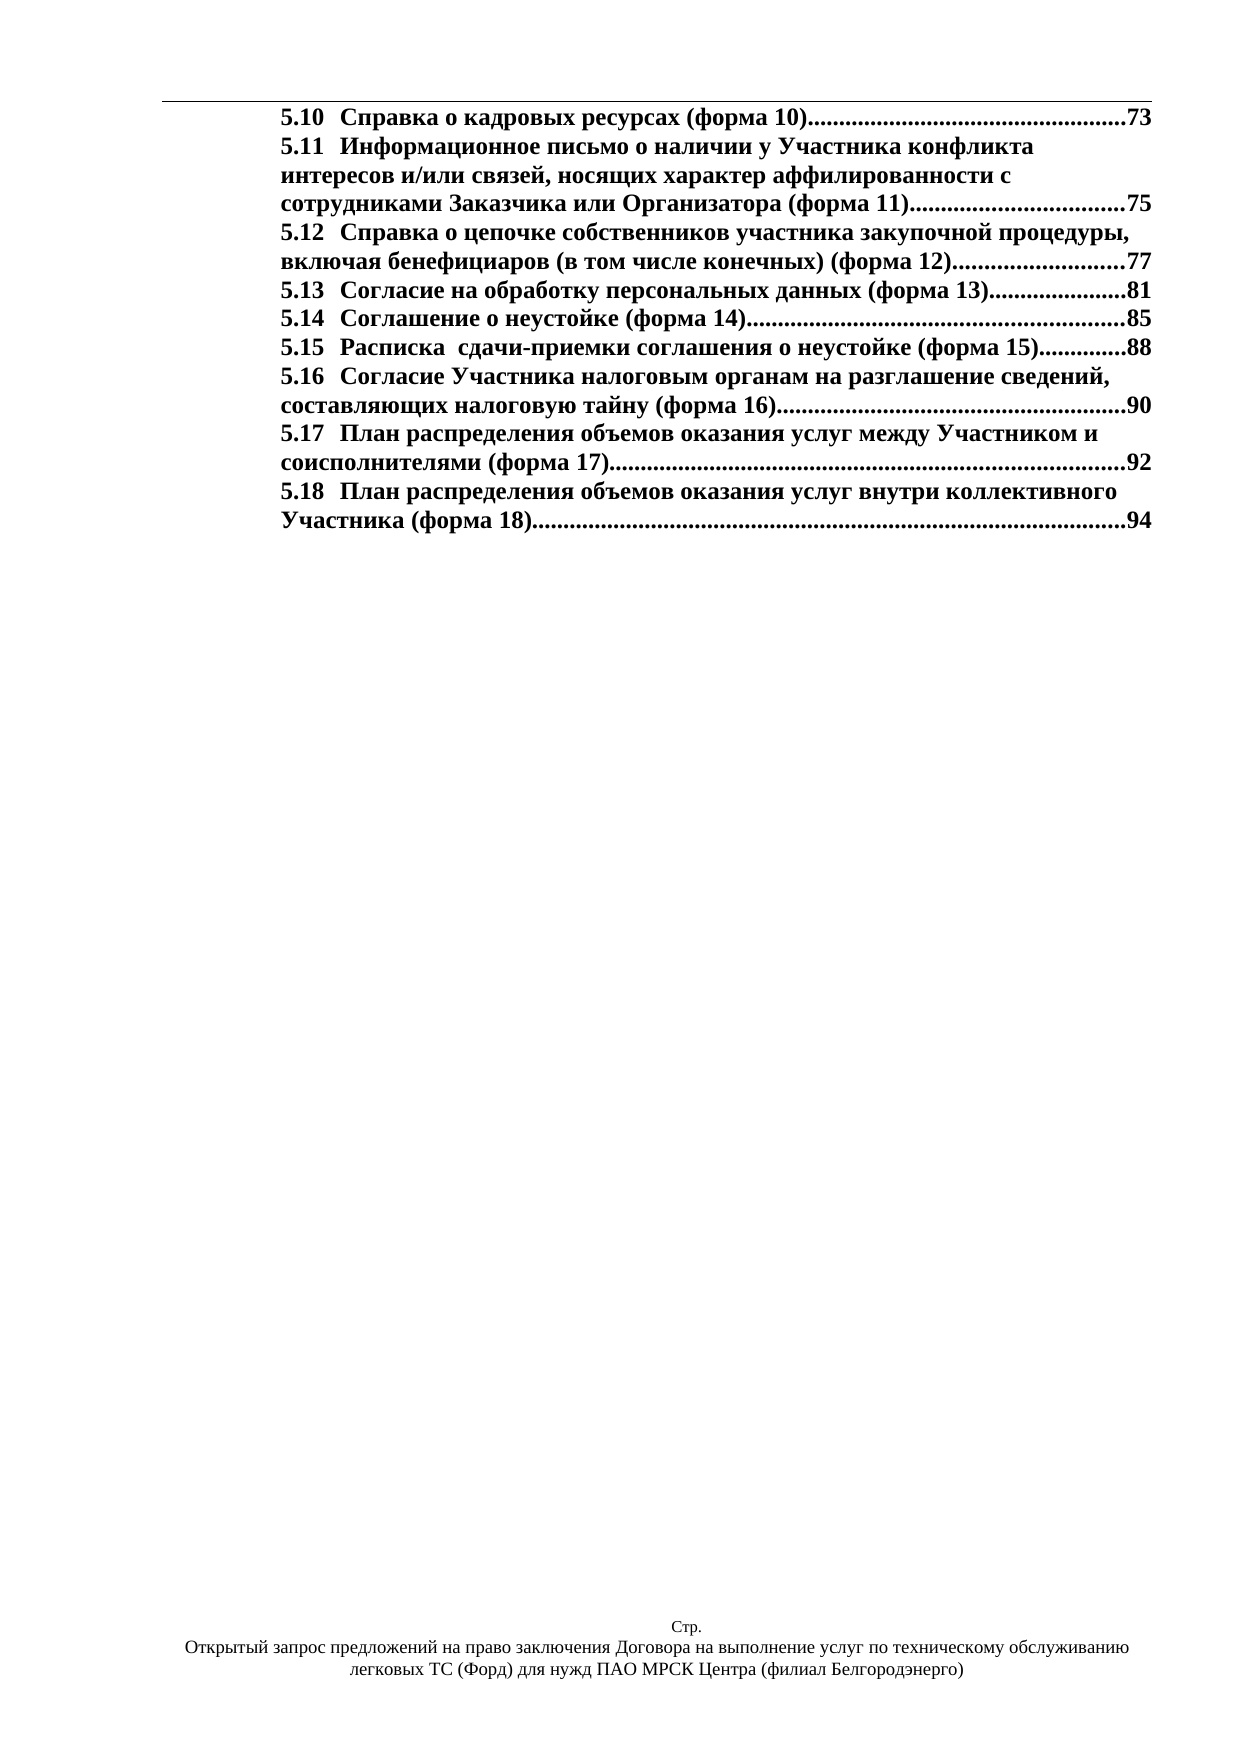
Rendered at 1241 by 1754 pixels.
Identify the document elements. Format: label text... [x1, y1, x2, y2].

text 5.16 Согласие Участника налоговым органам на разглашение сведений, составляющих налоговую тайну (форма 16) 90 [280, 361, 1133, 418]
text 5.12 Справка о цепочке собственников участника закупочной процедуры, включая бенефициаров (в том числе конечных) (форма 12) 77 [280, 217, 1133, 275]
text 5.10 Справка о кадровых ресурсах (форма 10) 73 [280, 102, 1133, 131]
text 5.13 Согласие на обработку персональных данных (форма 13) 81 [280, 275, 1133, 303]
text 5.14 Соглашение о неустойке (форма 14) 85 [280, 303, 1133, 332]
text 5.18 План распределения объемов оказания услуг внутри коллективного Участника (форма 18) 94 [280, 476, 1133, 533]
text 5.11 Информационное письмо о наличии у Участника конфликта интересов и/или связей, носящих характер аффилированности с сотрудниками Заказчика или Организатора (форма 11) 75 [280, 131, 1133, 217]
text 5.15 Расписка сдачи-приемки соглашения о неустойке (форма 15) 88 [280, 332, 1133, 361]
text 5.17 План распределения объемов оказания услуг между Участником и соисполнителями (форма 17) 92 [280, 418, 1133, 476]
